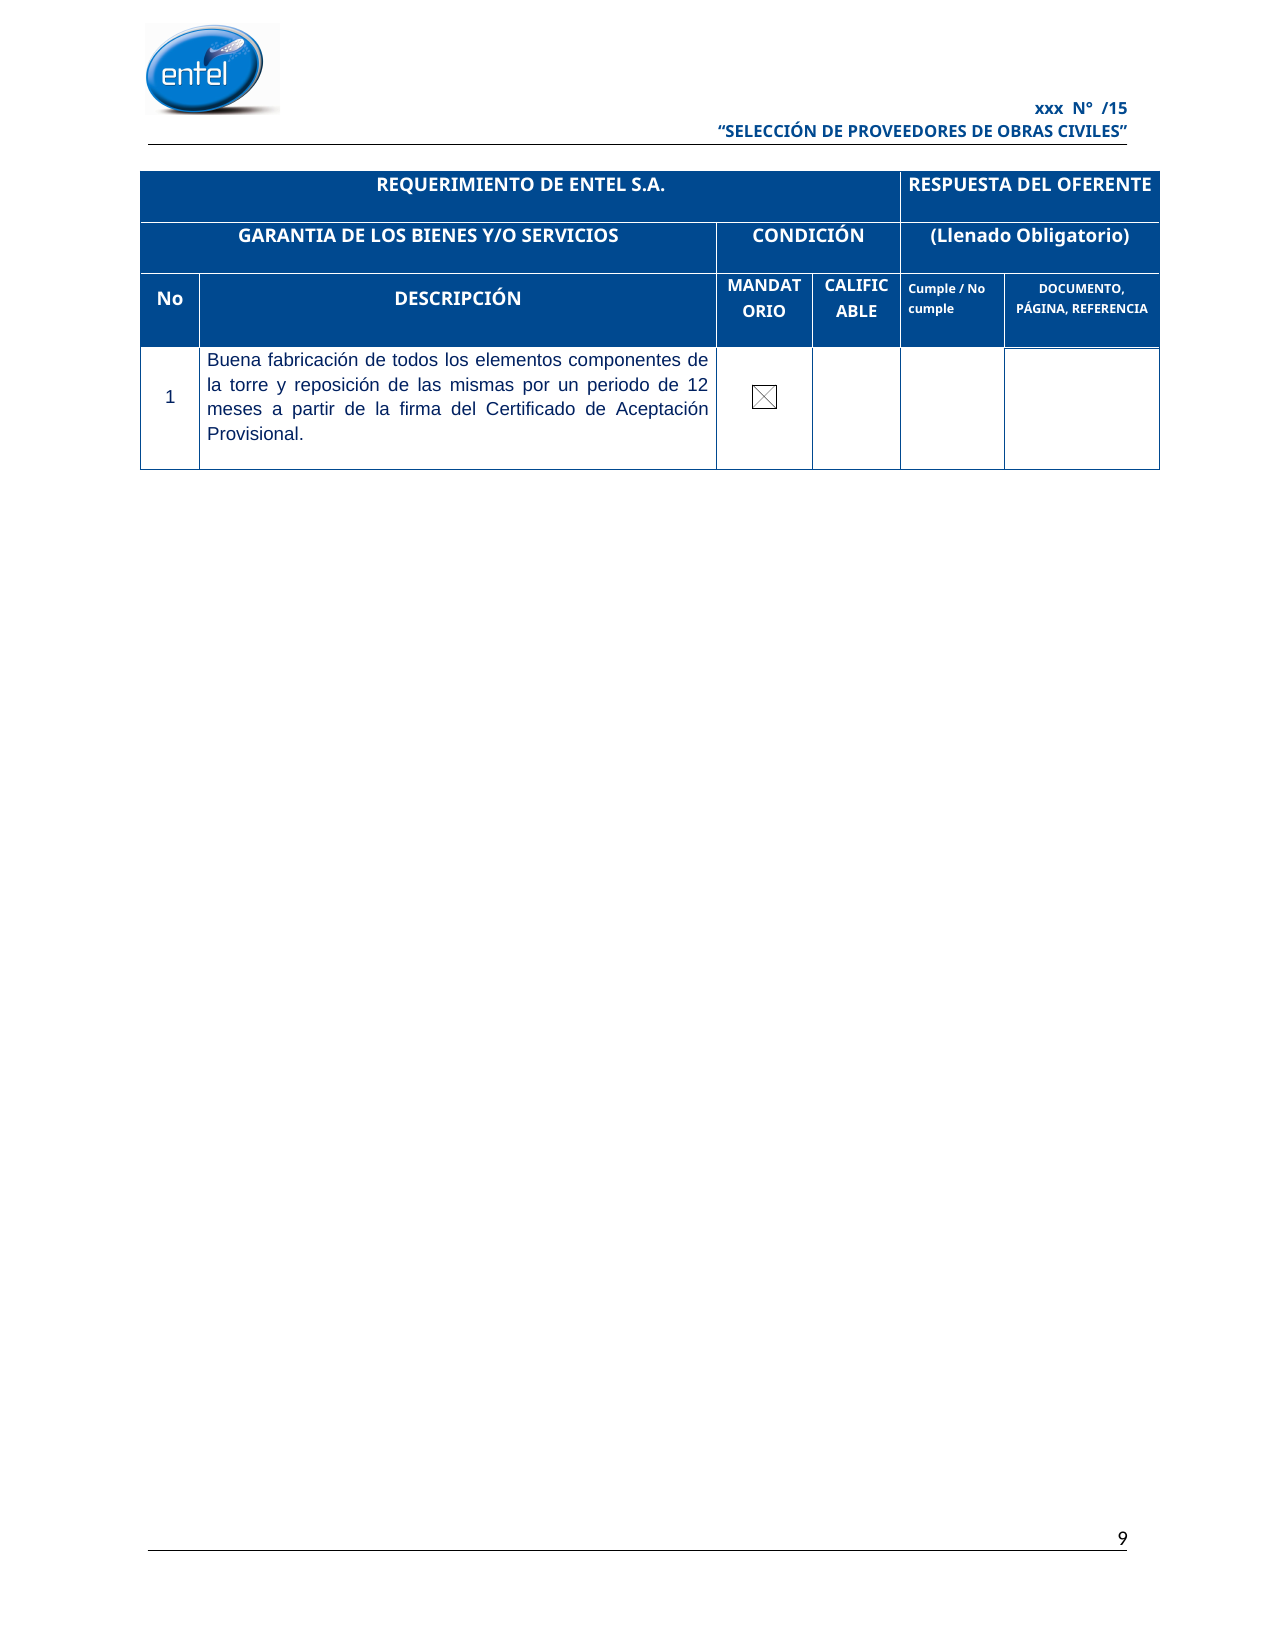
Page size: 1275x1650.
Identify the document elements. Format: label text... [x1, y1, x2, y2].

table_cell GARANTIA DE LOS BIENES Y/O SERVICIOS [141, 223, 716, 273]
table_header REQUERIMIENTO DE ENTEL S.A. [141, 172, 900, 222]
table_cell Cumple / No cumple [901, 274, 1004, 347]
table_cell [1005, 349, 1159, 469]
table_cell [901, 349, 1004, 469]
table_header RESPUESTA DEL OFERENTE [901, 172, 1159, 222]
table_cell No [141, 274, 199, 347]
table_cell Buena fabricación de todos los elementos componentes de la torre y reposición de las mismas por un periodo de 12 meses a partir de la firma del Certificado de Aceptación Provisional. [200, 349, 716, 469]
table_cell MANDATORIO [717, 274, 812, 347]
table_cell (Llenado Obligatorio) [901, 223, 1159, 273]
table_cell [717, 349, 812, 469]
table_cell CONDICIÓN [717, 223, 900, 273]
table_cell CALIFICABLE [813, 274, 900, 347]
table_cell 1 [141, 349, 199, 469]
table_cell DESCRIPCIÓN [200, 274, 716, 347]
picture [145, 23, 281, 115]
table_cell [813, 349, 900, 469]
table_cell DOCUMENTO, PÁGINA, REFERENCIA [1005, 274, 1159, 347]
